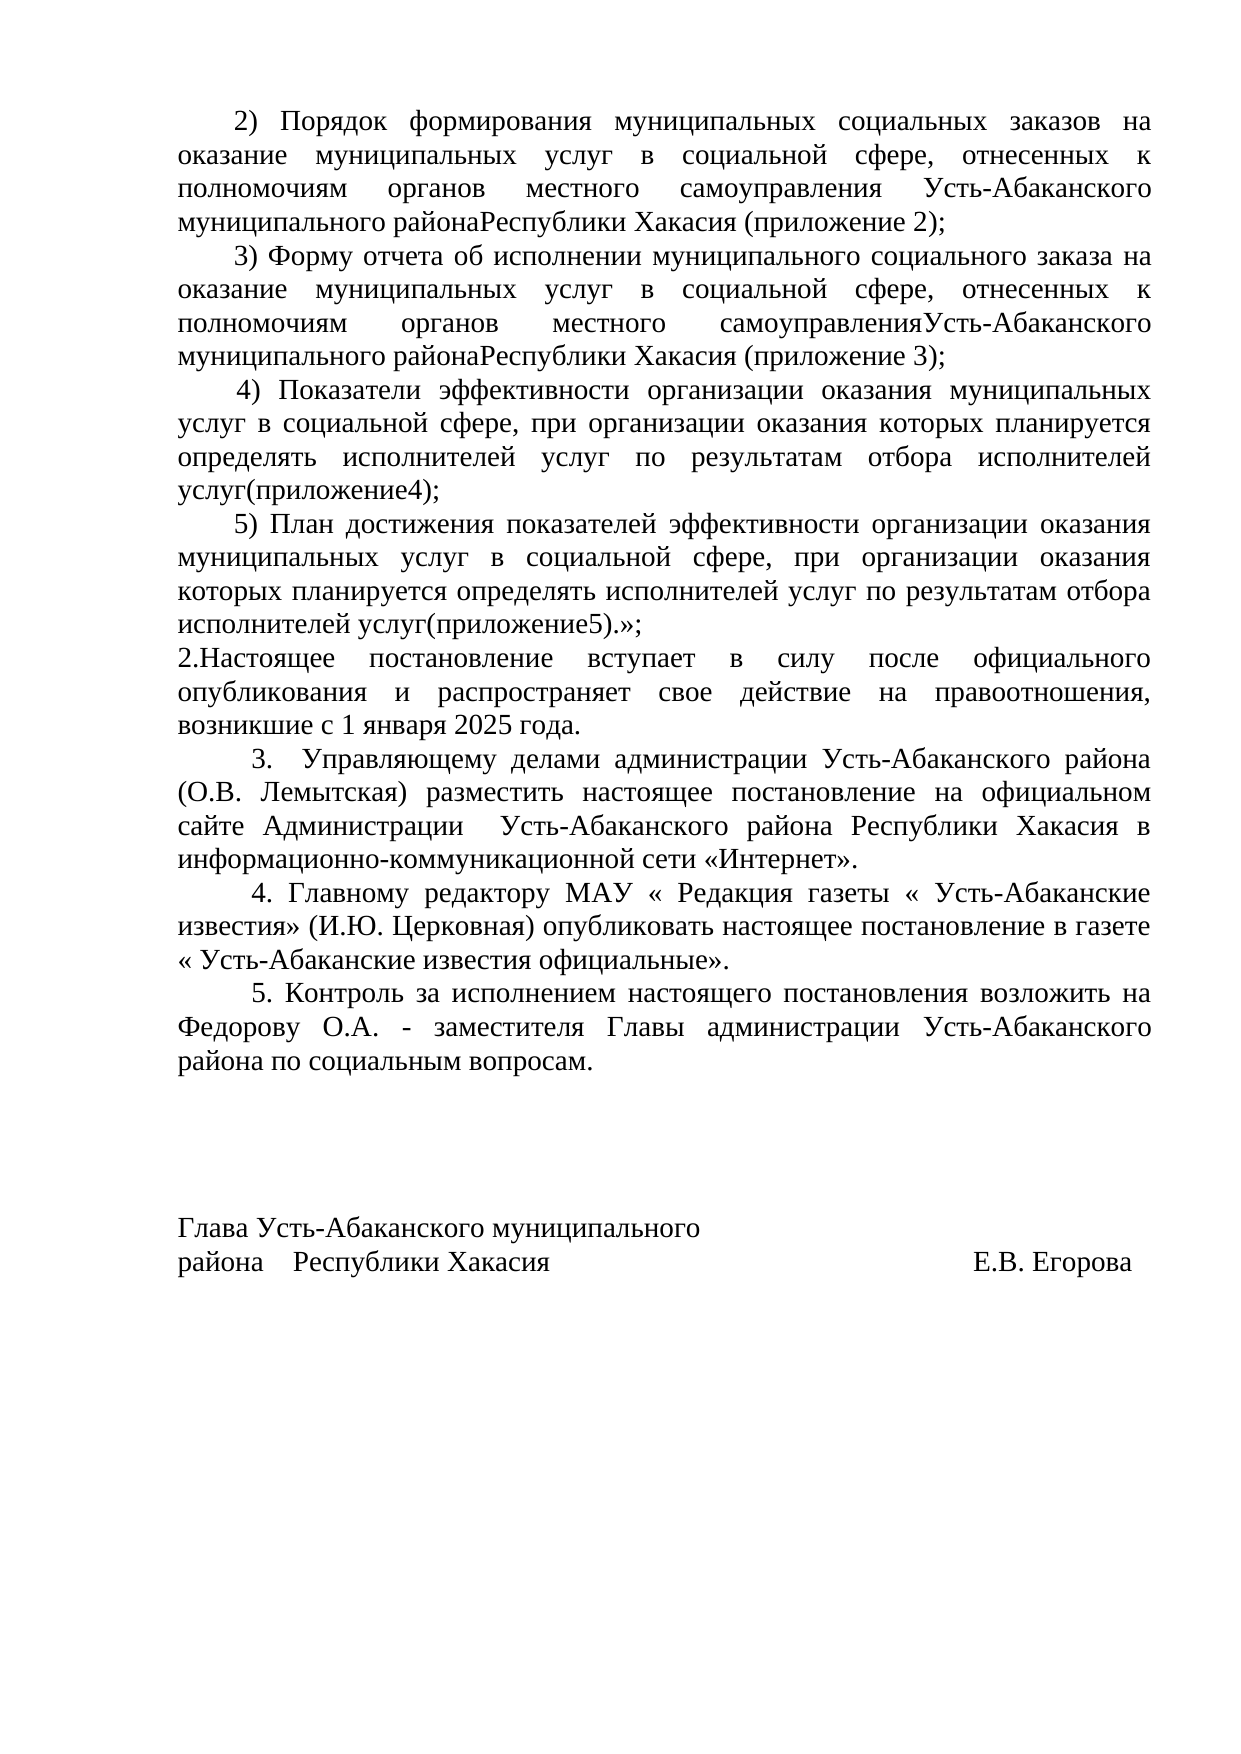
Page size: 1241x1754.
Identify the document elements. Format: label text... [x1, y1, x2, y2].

text Глава Усть-Абаканского муниципального района Республики Хакасия Е.В. Егорова [177, 1210, 1152, 1277]
text 5. Контроль за исполнением настоящего постановления возложить на Федорову О.А. - заместителя Главы администрации Усть-Абаканского района по социальным вопросам. [177, 976, 1152, 1076]
text 3. Управляющему делами администрации Усть-Абаканского района (О.В. Лемытская) разместить настоящее постановление на официальном сайте Администрации Усть-Абаканского района Республики Хакасия в информационно-коммуникационной сети «Интернет». [177, 741, 1152, 875]
text 3) Форму отчета об исполнении муниципального социального заказа на оказание муниципальных услуг в социальной сфере, отнесенных к полномочиям органов местного самоуправленияУсть-Абаканского муниципального районаРеспублики Хакасия (приложение 3); [177, 238, 1152, 372]
text 5) План достижения показателей эффективности организации оказания муниципальных услуг в социальной сфере, при организации оказания которых планируется определять исполнителей услуг по результатам отбора исполнителей услуг(приложение5).»; [177, 506, 1152, 640]
text 4. Главному редактору МАУ « Редакция газеты « Усть-Абаканские известия» (И.Ю. Церковная) опубликовать настоящее постановление в газете « Усть-Абаканские известия официальные». [177, 875, 1152, 976]
text 2.Настоящее постановление вступает в силу после официального опубликования и распространяет свое действие на правоотношения, возникшие с 1 января 2025 года. [177, 640, 1152, 741]
text 4) Показатели эффективности организации оказания муниципальных услуг в социальной сфере, при организации оказания которых планируется определять исполнителей услуг по результатам отбора исполнителей услуг(приложение4); [177, 372, 1152, 506]
text 2) Порядок формирования муниципальных социальных заказов на оказание муниципальных услуг в социальной сфере, отнесенных к полномочиям органов местного самоуправления Усть-Абаканского муниципального районаРеспублики Хакасия (приложение 2); [177, 103, 1152, 238]
